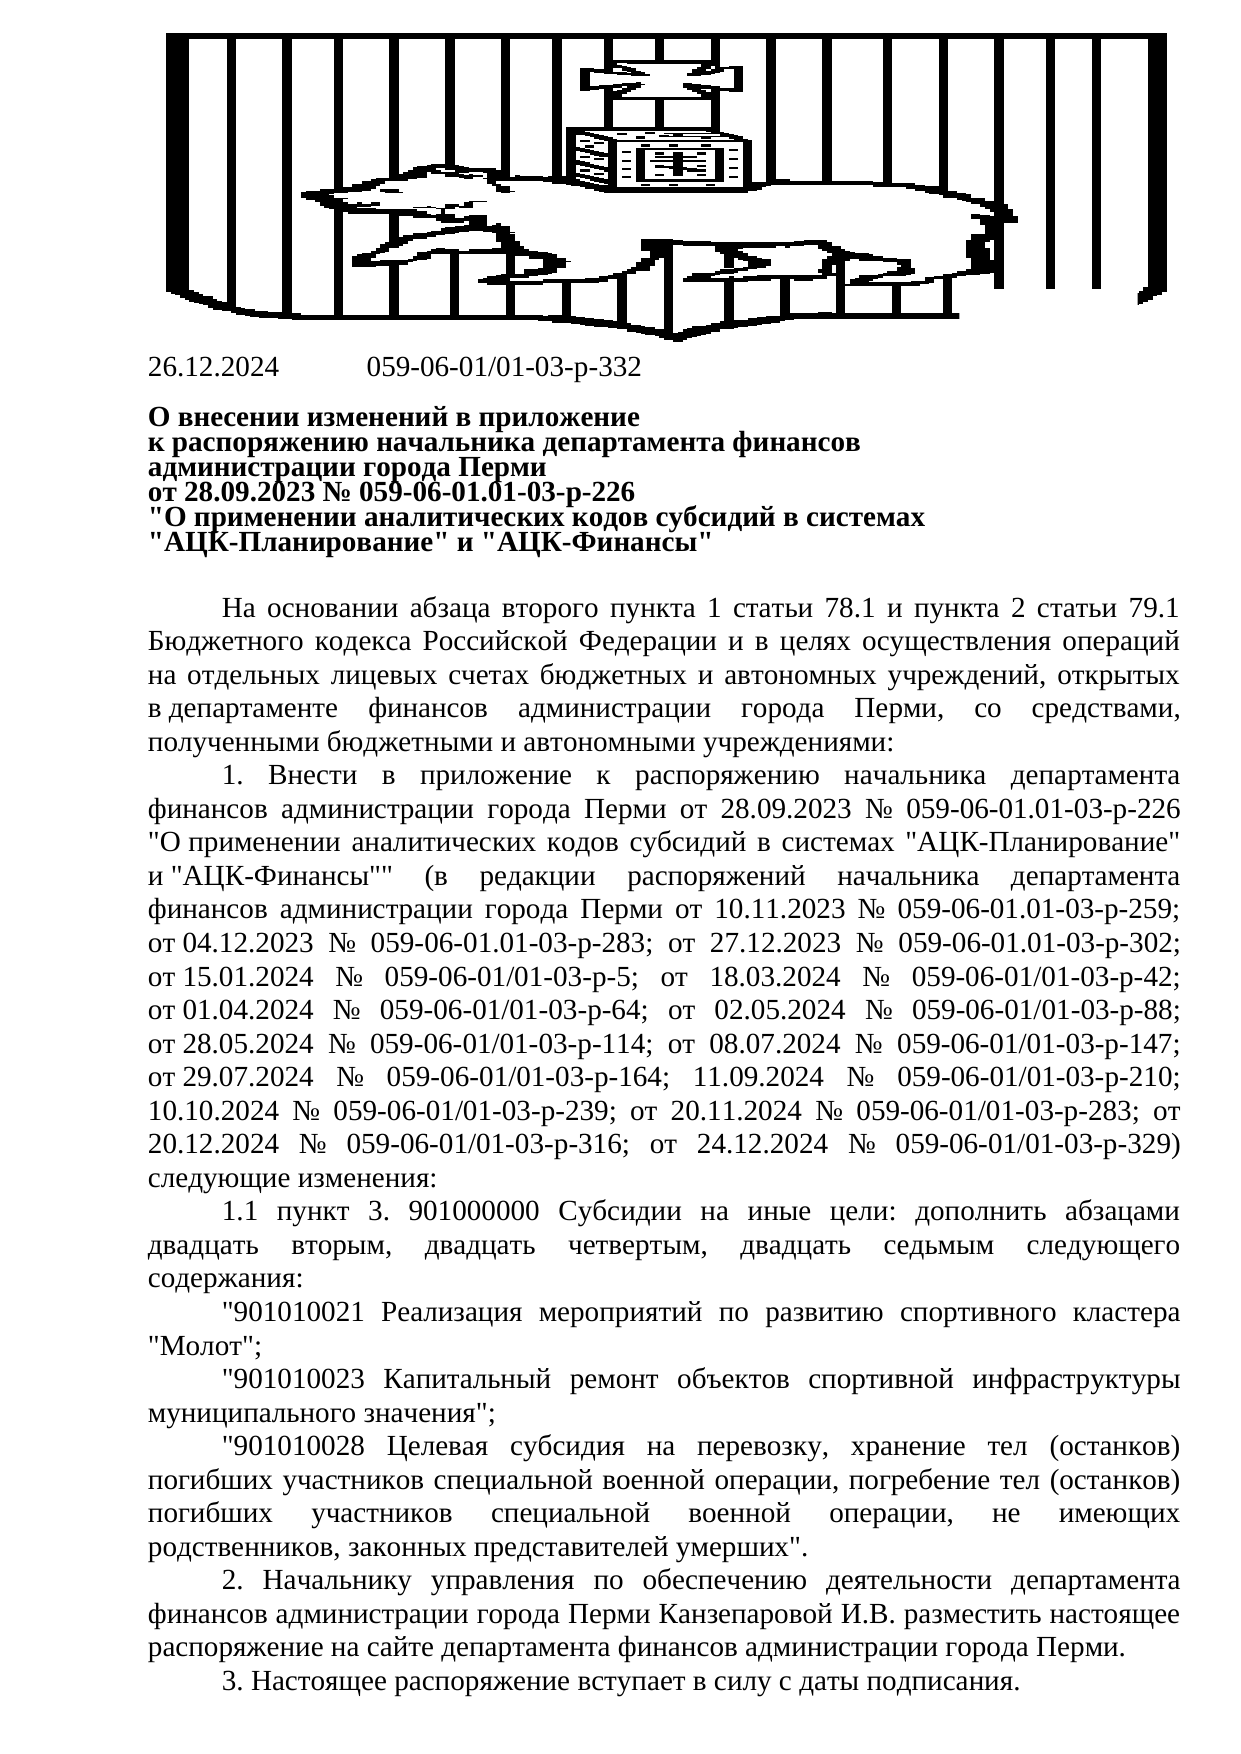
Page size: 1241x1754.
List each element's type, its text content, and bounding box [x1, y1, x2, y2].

text 3. Настоящее распоряжение вступает в силу с даты подписания. [148, 1663, 1181, 1697]
text к распоряжению начальника департамента финансов [744, 431, 1181, 456]
text "901010021 Реализация мероприятий по развитию спортивного кластера "Молот"; [148, 1294, 1181, 1361]
text "901010023 Капитальный ремонт объектов спортивной инфраструктуры муниципального значения"; [148, 1361, 1181, 1428]
text О внесении изменений в приложение [148, 406, 1181, 431]
text 1. Внести в приложение к распоряжению начальника департамента финансов администрации города Перми от 28.09.2023 № 059-06-01.01-03-р-226 "О применении аналитических кодов субсидий в системах "АЦК-Планирование" и "АЦК-Финансы"" (в редакции распоряжений начальника департамента финансов администрации города Перми от 10.11.2023 № 059-06-01.01-03-р-259; от 04.12.2023 № 059-06-01.01-03-р-283; от 27.12.2023 № 059-06-01.01-03-р-302; от 15.01.2024 № 059-06-01/01-03-р-5; от 18.03.2024 № 059-06-01/01-03-р-42; от 01.04.2024 № 059-06-01/01-03-р-64; от 02.05.2024 № 059-06-01/01-03-р-88; от 28.05.2024 № 059-06-01/01-03-р-114; от 08.07.2024 № 059-06-01/01-03-р-147; от 29.07.2024 № 059-06-01/01-03-р-164; 11.09.2024 № 059-06-01/01-03-р-210; 10.10.2024 № 059-06-01/01-03-р-239; от 20.11.2024 № 059-06-01/01-03-р-283; от 20.12.2024 № 059-06-01/01-03-р-316; от 24.12.2024 № 059-06-01/01-03-р-329) следующие изменения: [148, 757, 1181, 1193]
text "АЦК-Планирование" и "АЦК-Финансы" [207, 531, 1181, 556]
text 1.1 пункт 3. 901000000 Субсидии на иные цели: дополнить абзацами двадцать вторым, двадцать четвертым, двадцать седьмым следующего содержания: [148, 1193, 1181, 1294]
text 26.12.2024 059-06-01/01-03-р-332 [148, 356, 1181, 381]
text "901010028 Целевая субсидия на перевозку, хранение тел (останков) погибших участников специальной военной операции, погребение тел (останков) погибших участников специальной военной операции, не имеющих родственников, законных представителей умерших". [148, 1428, 1181, 1562]
text к распоряжению начальника департамента финансов [148, 431, 740, 456]
text "О применении аналитических кодов субсидий в системах [148, 506, 1181, 531]
text На основании абзаца второго пункта 1 статьи 78.1 и пункта 2 статьи 79.1 Бюджетного кодекса Российской Федерации и в целях осуществления операций на отдельных лицевых счетах бюджетных и автономных учреждений, открытых в департаменте финансов администрации города Перми, со средствами, полученными бюджетными и автономными учреждениями: [148, 590, 1181, 757]
text администрации города Перми [148, 456, 1181, 481]
text от 28.09.2023 № 059-06-01.01-03-р-226 [148, 481, 1181, 506]
text 2. Начальнику управления по обеспечению деятельности департамента финансов администрации города Перми Канзепаровой И.В. разместить настоящее распоряжение на сайте департамента финансов администрации города Перми. [148, 1562, 1181, 1663]
